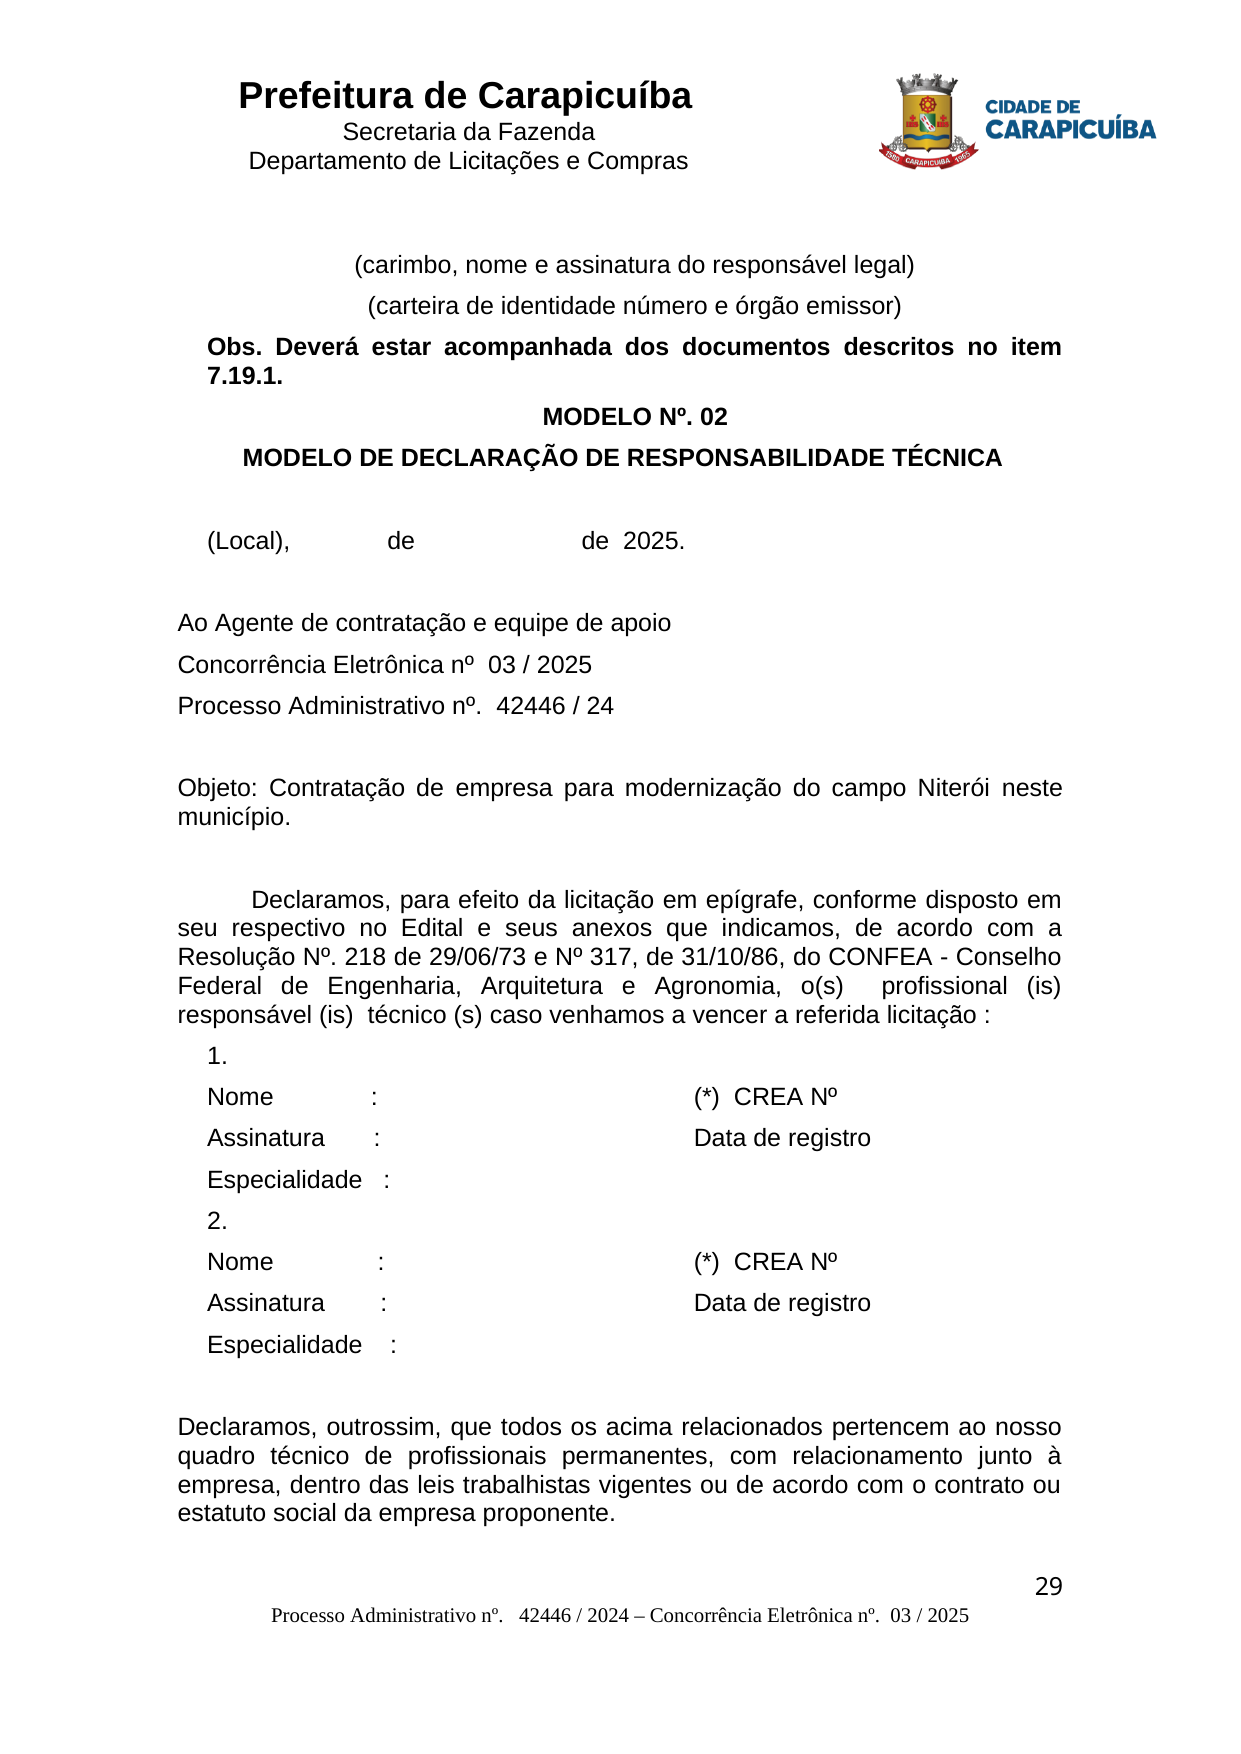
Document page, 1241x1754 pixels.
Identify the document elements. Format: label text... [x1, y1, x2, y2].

text Concorrência Eletrônica nº 03 / 2025 [177, 650, 1063, 678]
text MODELO Nº. 02 [207, 402, 1063, 431]
text Nome : (*) CREA Nº [207, 1247, 1063, 1276]
text (carteira de identidade número e órgão emissor) [207, 291, 1063, 320]
text Especialidade : [207, 1165, 1063, 1193]
text Declaramos, outrossim, que todos os acima relacionados pertencem ao nosso quadro técnico de profissionais permanentes, com relacionamento junto à empresa, dentro das leis trabalhistas vigentes ou de acordo com o contrato ou estatuto social da empresa proponente. [177, 1412, 1063, 1527]
text Assinatura : Data de registro [207, 1123, 1063, 1152]
text Assinatura : Data de registro [207, 1288, 1063, 1317]
text MODELO DE DECLARAÇÃO DE RESPONSABILIDADE TÉCNICA [207, 443, 1039, 472]
text Declaramos, para efeito da licitação em epígrafe, conforme disposto em seu respectivo no Edital e seus anexos que indicamos, de acordo com a Resolução Nº. 218 de 29/06/73 e Nº 317, de 31/10/86, do CONFEA - Conselho Federal de Engenharia, Arquitetura e Agronomia, o(s) profissional (is) responsável (is) técnico (s) caso venhamos a vencer a referida licitação : [177, 885, 1063, 1028]
picture [877, 65, 1159, 172]
text Processo Administrativo nº. 42446 / 24 [177, 691, 1063, 720]
text Obs. Deverá estar acompanhada dos documentos descritos no item 7.19.1. [207, 332, 1063, 390]
text Ao Agente de contratação e equipe de apoio [177, 608, 1063, 637]
text Nome : (*) CREA Nº [207, 1082, 1063, 1111]
text (carimbo, nome e assinatura do responsável legal) [207, 250, 1063, 278]
text 1. [207, 1041, 1063, 1070]
text 2. [207, 1206, 1063, 1235]
text Objeto: Contratação de empresa para modernização do campo Niterói neste município. [177, 773, 1063, 831]
text Especialidade : [207, 1330, 1063, 1358]
text (Local), de de 2025. [207, 526, 1063, 555]
